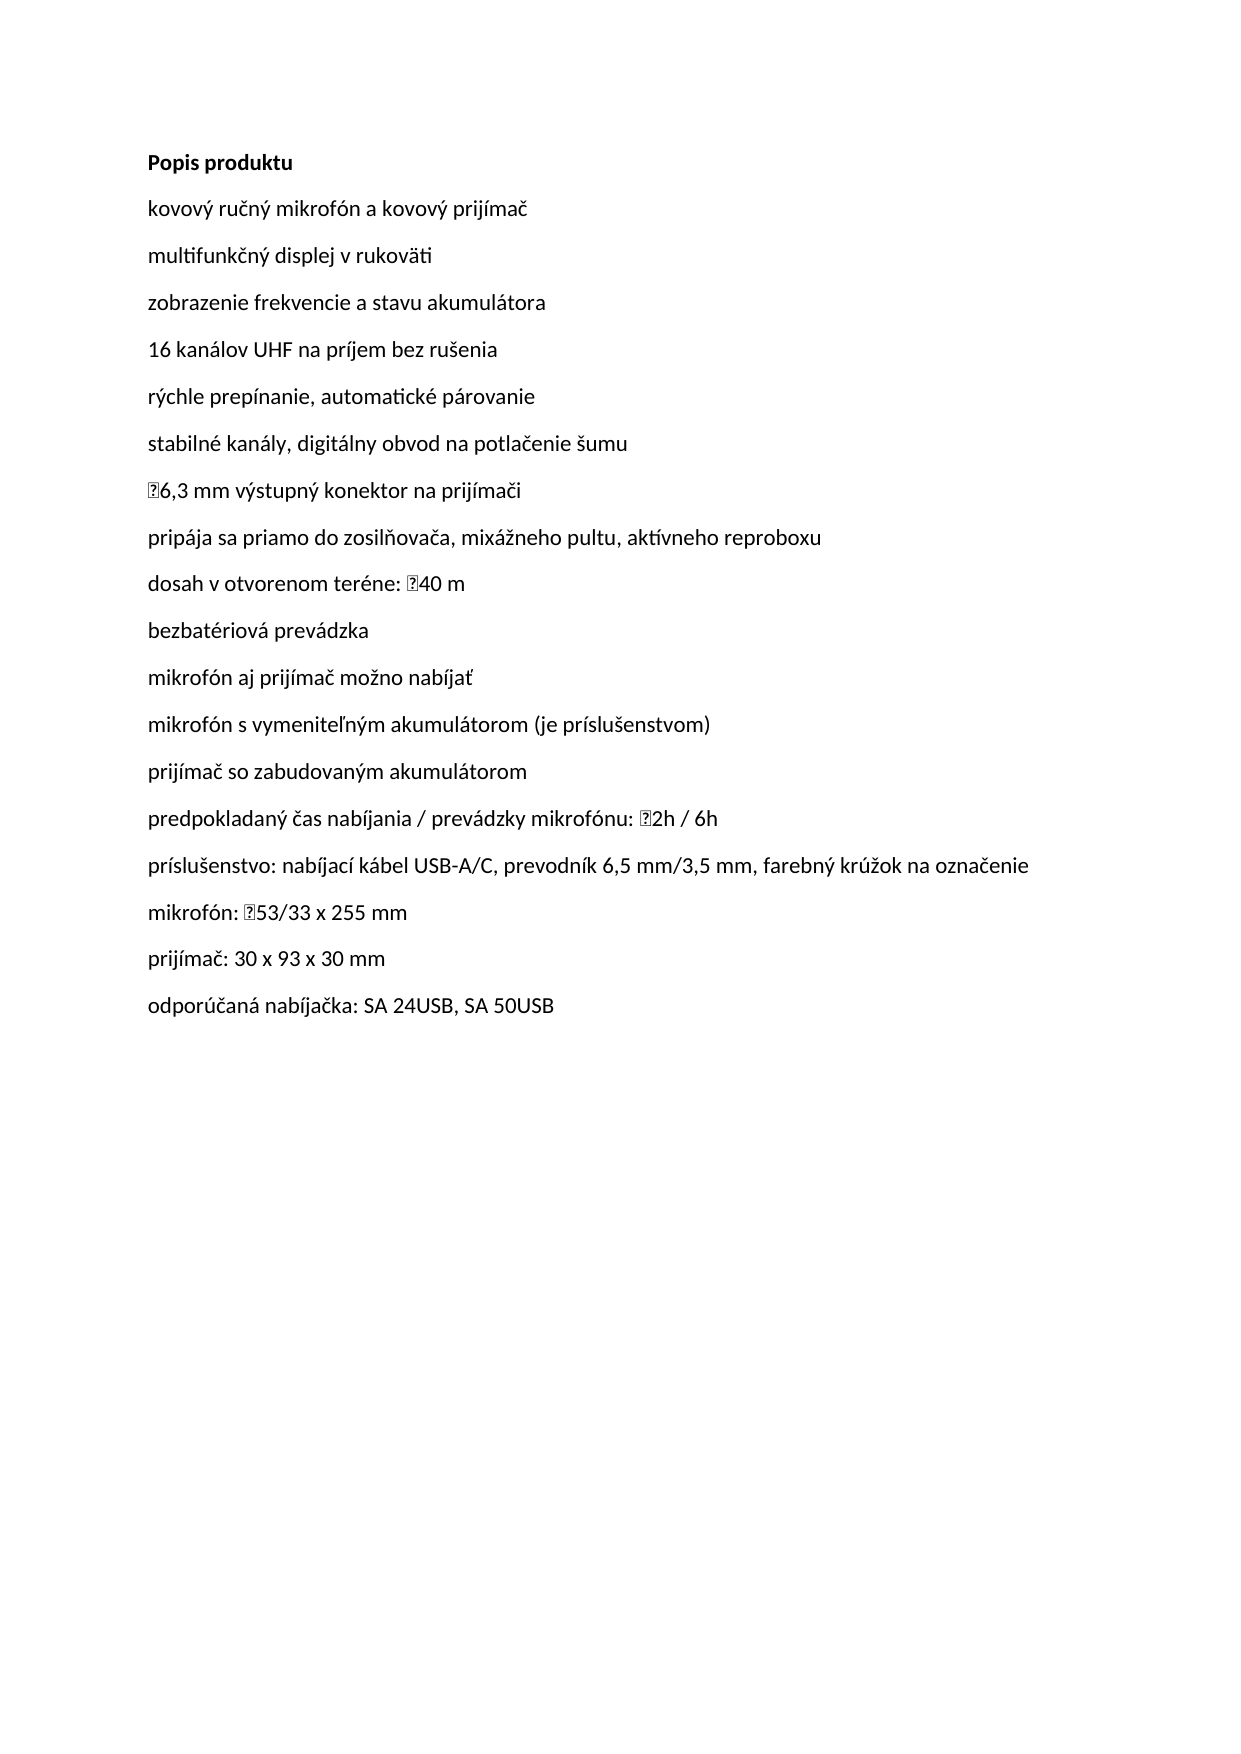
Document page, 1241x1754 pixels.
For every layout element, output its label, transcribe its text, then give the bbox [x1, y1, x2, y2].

text dosah v otvorenom teréne: 40 m [148, 569, 1093, 597]
text 6,3 mm výstupný konektor na prijímači [148, 476, 1093, 504]
text zobrazenie frekvencie a stavu akumulátora [148, 288, 1093, 316]
text odporúčaná nabíjačka: SA 24USB, SA 50USB [148, 991, 1093, 1019]
text rýchle prepínanie, automatické párovanie [148, 382, 1093, 410]
text prijímač so zabudovaným akumulátorom [148, 757, 1093, 785]
text mikrofón s vymeniteľným akumulátorom (je príslušenstvom) [148, 710, 1093, 738]
text mikrofón: 53/33 x 255 mm [148, 898, 1093, 926]
text Popis produktu [148, 148, 1093, 176]
text príslušenstvo: nabíjací kábel USB-A/C, prevodník 6,5 mm/3,5 mm, farebný krúžok na označenie [148, 851, 1093, 879]
text stabilné kanály, digitálny obvod na potlačenie šumu [148, 429, 1093, 457]
text multifunkčný displej v rukoväti [148, 241, 1093, 269]
text mikrofón aj prijímač možno nabíjať [148, 663, 1093, 691]
text bezbatériová prevádzka [148, 616, 1093, 644]
text kovový ručný mikrofón a kovový prijímač [148, 194, 1093, 222]
text prijímač: 30 x 93 x 30 mm [148, 944, 1093, 972]
text pripája sa priamo do zosilňovača, mixážneho pultu, aktívneho reproboxu [148, 523, 1093, 551]
text 16 kanálov UHF na príjem bez rušenia [148, 335, 1093, 363]
text predpokladaný čas nabíjania / prevádzky mikrofónu: 2h / 6h [148, 804, 1093, 832]
